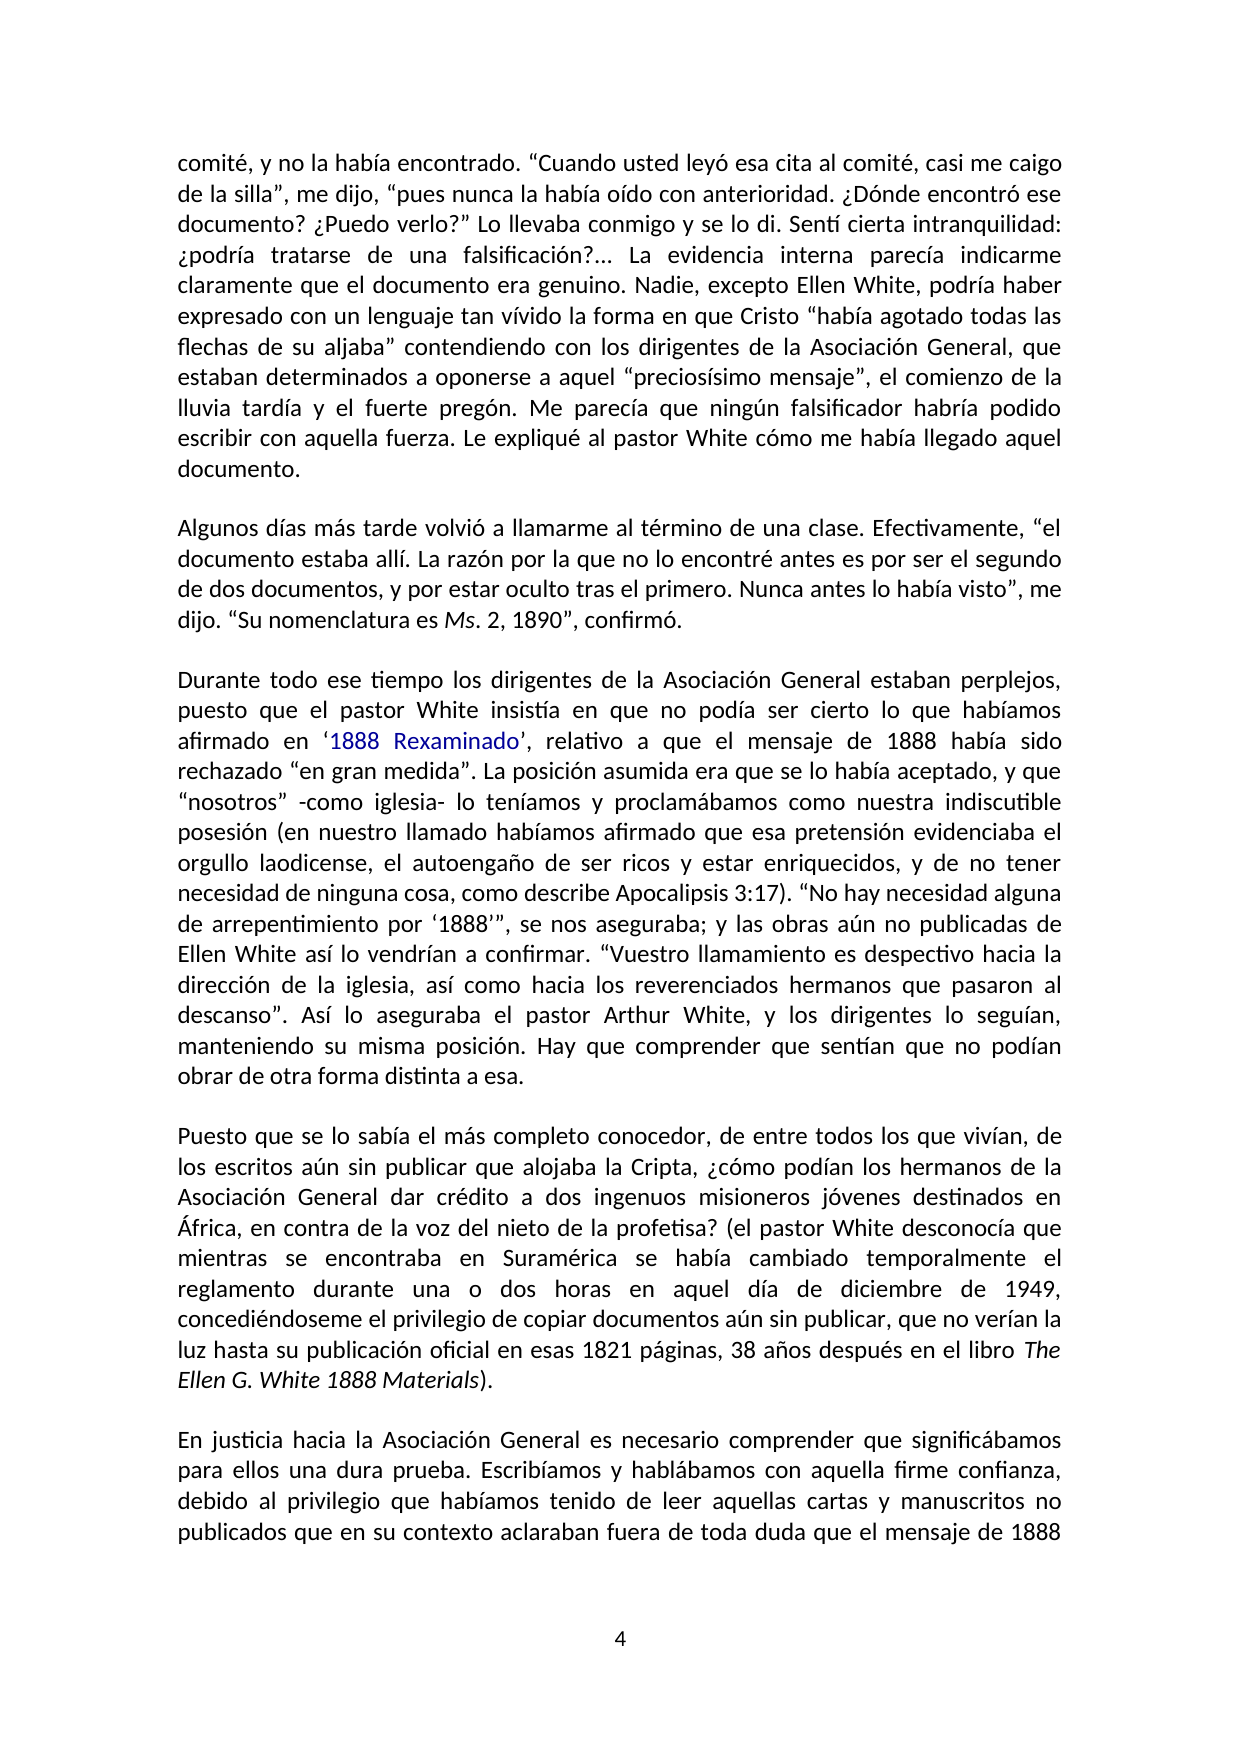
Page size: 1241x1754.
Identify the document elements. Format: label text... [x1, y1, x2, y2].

text Puesto que se lo sabía el más completo conocedor, de entre todos los que vivían, de los escritos aún sin publicar que alojaba la Cripta, ¿cómo podían los hermanos de la Asociación General dar crédito a dos ingenuos misioneros jóvenes destinados en África, en contra de la voz del nieto de la profetisa? (el pastor White desconocía que mientras se encontraba en Suramérica se había cambiado temporalmente el reglamento durante una o dos horas en aquel día de diciembre de 1949, concediéndoseme el privilegio de copiar documentos aún sin publicar, que no verían la luz hasta su publicación oficial en esas 1821 páginas, 38 años después en el libro The Ellen G. White 1888 Materials). [177, 1120, 1063, 1395]
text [177, 148, 1063, 483]
text Durante todo ese tiempo los dirigentes de la Asociación General estaban perplejos, puesto que el pastor White insistía en que no podía ser cierto lo que habíamos afirmado en ‘1888 Rexaminado’, relativo a que el mensaje de 1888 había sido rechazado “en gran medida”. La posición asumida era que se lo había aceptado, y que “nosotros” -como iglesia- lo teníamos y proclamábamos como nuestra indiscutible posesión (en nuestro llamado habíamos afirmado que esa pretensión evidenciaba el orgullo laodicense, el autoengaño de ser ricos y estar enriquecidos, y de no tener necesidad de ninguna cosa, como describe Apocalipsis 3:17). “No hay necesidad alguna de arrepentimiento por ‘1888’”, se nos aseguraba; y las obras aún no publicadas de Ellen White así lo vendrían a confirmar. “Vuestro llamamiento es despectivo hacia la dirección de la iglesia, así como hacia los reverenciados hermanos que pasaron al descanso”. Así lo aseguraba el pastor Arthur White, y los dirigentes lo seguían, manteniendo su misma posición. Hay que comprender que sentían que no podían obrar de otra forma distinta a esa. [177, 664, 1063, 1091]
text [177, 1424, 1063, 1546]
text Algunos días más tarde volvió a llamarme al término de una clase. Efectivamente, “el documento estaba allí. La razón por la que no lo encontré antes es por ser el segundo de dos documentos, y por estar oculto tras el primero. Nunca antes lo había visto”, me dijo. “Su nomenclatura es Ms. 2, 1890”, confirmó. [177, 512, 1063, 634]
